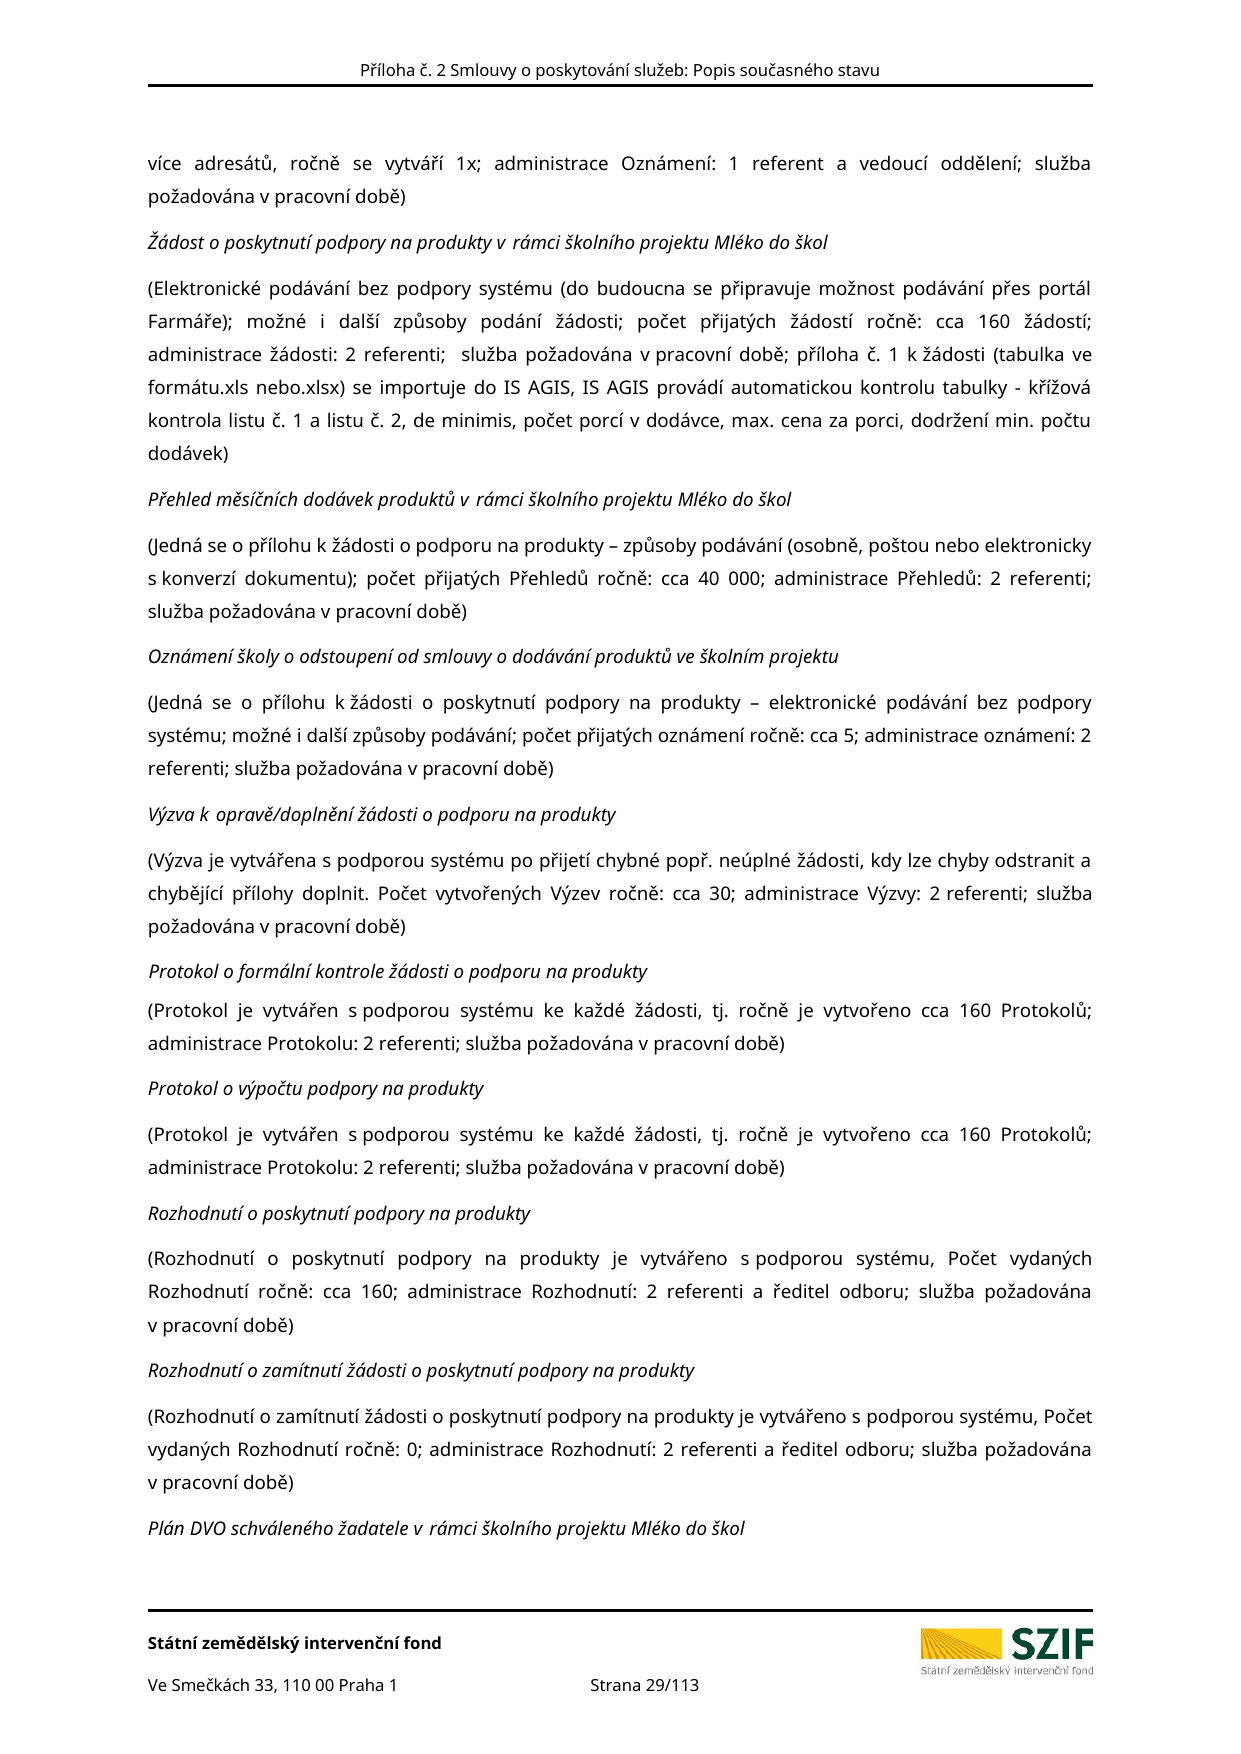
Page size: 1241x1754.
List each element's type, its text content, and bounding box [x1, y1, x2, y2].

text Rozhodnutí o poskytnutí podpory na produkty [148, 1200, 1093, 1226]
text Žádost o poskytnutí podpory na produkty v rámci školního projektu Mléko do škol [148, 229, 1093, 255]
text (Protokol je vytvářen s podporou systému ke každé žádosti, tj. ročně je vytvořeno cca 160 Protokolů; administrace Protokolu: 2 referenti; služba požadována v pracovní době) [148, 1121, 1093, 1180]
text (Jedná se o přílohu k žádosti o podporu na produkty – způsoby podávání (osobně, poštou nebo elektronicky s konverzí dokumentu); počet přijatých Přehledů ročně: cca 40 000; administrace Přehledů: 2 referenti; služba požadována v pracovní době) [148, 532, 1093, 624]
text (Rozhodnutí o poskytnutí podpory na produkty je vytvářeno s podporou systému, Počet vydaných Rozhodnutí ročně: cca 160; administrace Rozhodnutí: 2 referenti a ředitel odboru; služba požadována v pracovní době) [148, 1246, 1093, 1337]
text (Výzva je vytvářena s podporou systému po přijetí chybné popř. neúplné žádosti, kdy lze chyby odstranit a chybějící přílohy doplnit. Počet vytvořených Výzev ročně: cca 30; administrace Výzvy: 2 referenti; služba požadována v pracovní době) [148, 847, 1093, 939]
text Výzva k opravě/doplnění žádosti o podporu na produkty [148, 801, 1093, 827]
text (Elektronické podávání bez podpory systému (do budoucna se připravuje možnost podávání přes portál Farmáře); možné i další způsoby podání žádosti; počet přijatých žádostí ročně: cca 160 žádostí; administrace žádosti: 2 referenti; služba požadována v pracovní době; příloha č. 1 k žádosti (tabulka ve formátu.xls nebo.xlsx) se importuje do IS AGIS, IS AGIS provádí automatickou kontrolu tabulky - křížová kontrola listu č. 1 a listu č. 2, de minimis, počet porcí v dodávce, max. cena za porci, dodržení min. počtu dodávek) [148, 275, 1093, 466]
text Rozhodnutí o zamítnutí žádosti o poskytnutí podpory na produkty [148, 1357, 1093, 1383]
text Plán DVO schváleného žadatele v rámci školního projektu Mléko do škol [148, 1515, 1093, 1541]
text (Protokol je vytvářen s podporou systému ke každé žádosti, tj. ročně je vytvořeno cca 160 Protokolů; administrace Protokolu: 2 referenti; služba požadována v pracovní době) [148, 997, 1093, 1056]
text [148, 151, 1093, 209]
text (Jedná se o přílohu k žádosti o poskytnutí podpory na produkty – elektronické podávání bez podpory systému; možné i další způsoby podávání; počet přijatých oznámení ročně: cca 5; administrace oznámení: 2 referenti; služba požadována v pracovní době) [148, 689, 1093, 781]
text Oznámení školy o odstoupení od smlouvy o dodávání produktů ve školním projektu [148, 644, 1093, 669]
text Protokol o výpočtu podpory na produkty [148, 1076, 1093, 1101]
picture [917, 1627, 1095, 1675]
text (Rozhodnutí o zamítnutí žádosti o poskytnutí podpory na produkty je vytvářeno s podporou systému, Počet vydaných Rozhodnutí ročně: 0; administrace Rozhodnutí: 2 referenti a ředitel odboru; služba požadována v pracovní době) [148, 1403, 1093, 1495]
text Protokol o formální kontrole žádosti o podporu na produkty [148, 959, 1093, 984]
text Přehled měsíčních dodávek produktů v rámci školního projektu Mléko do škol [148, 486, 1093, 512]
